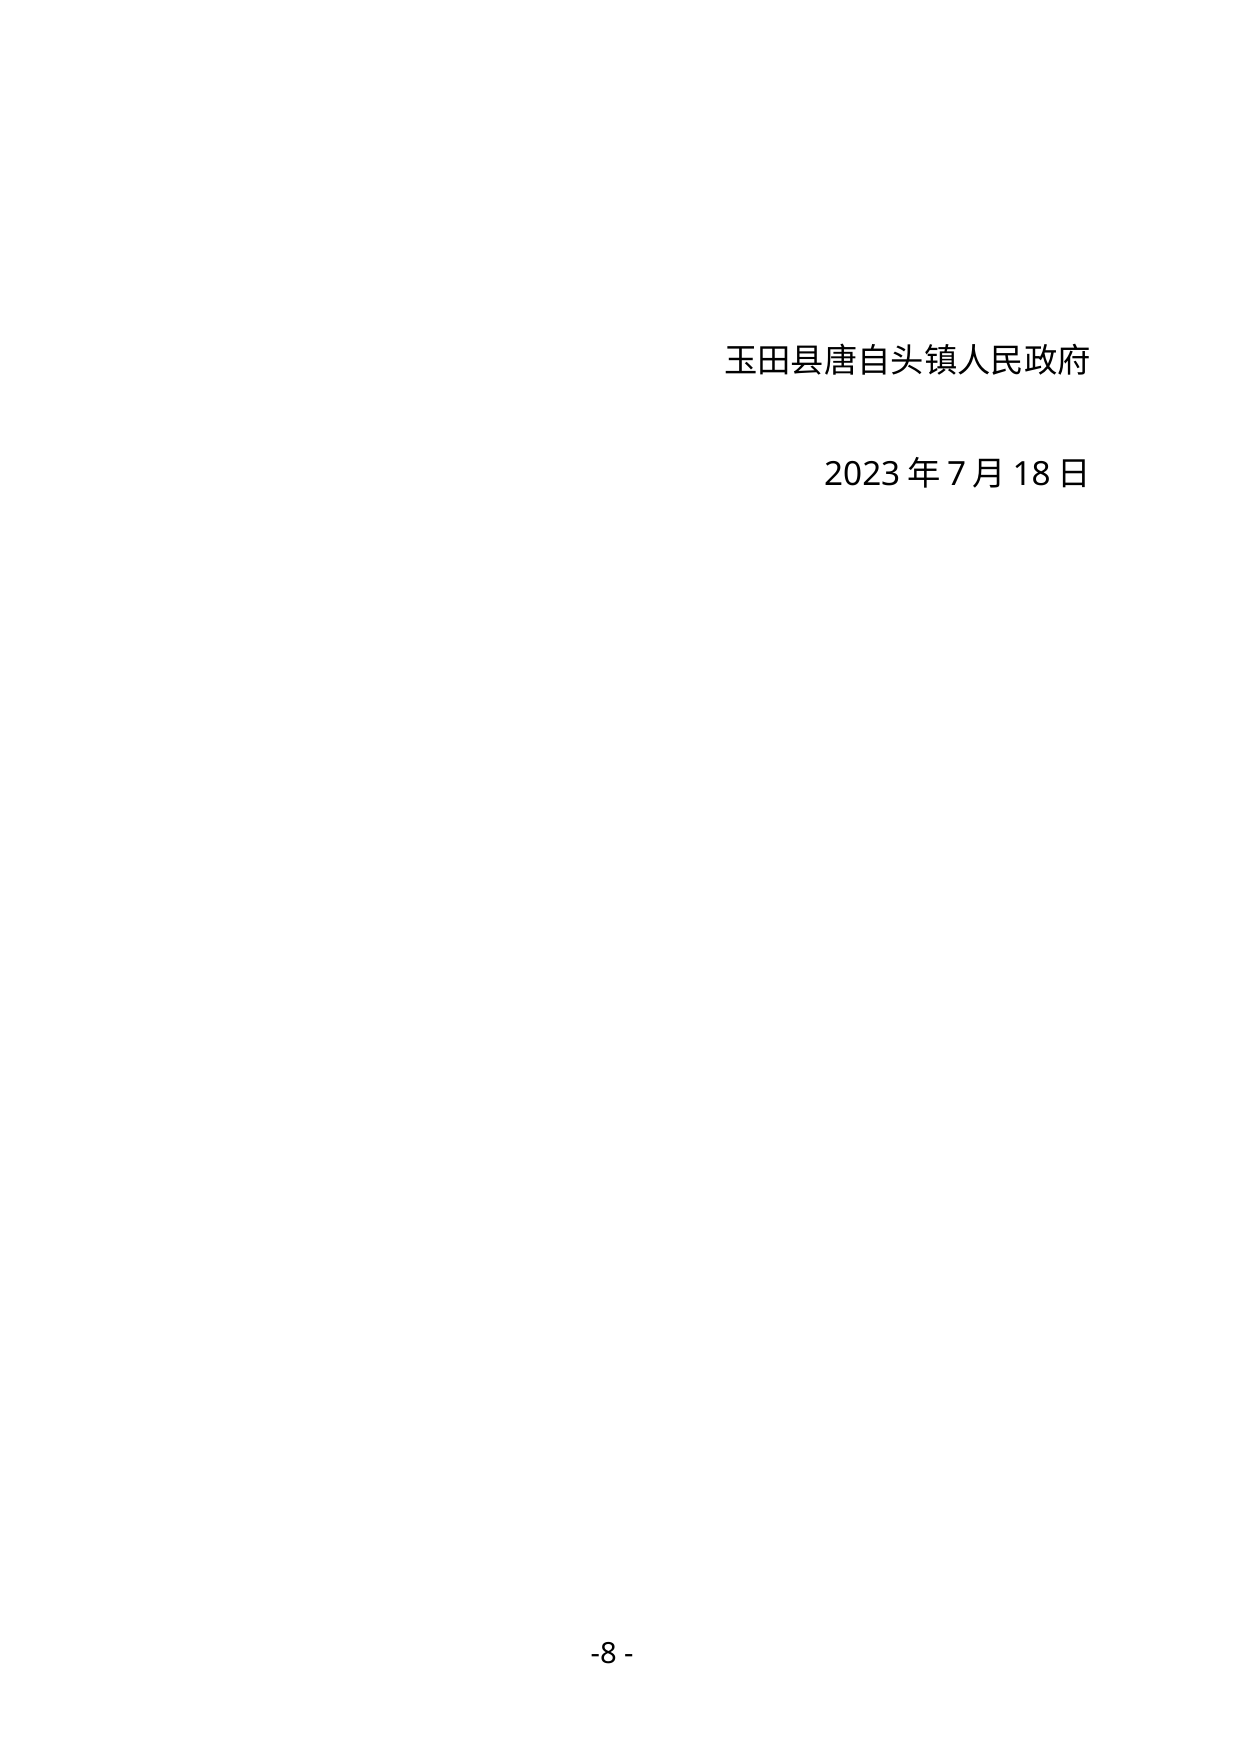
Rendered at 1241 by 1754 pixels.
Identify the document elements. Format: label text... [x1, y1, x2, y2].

text 2023年7月18日 [159, 440, 1091, 496]
text 玉田县唐自头镇人民政府 [159, 328, 1091, 384]
